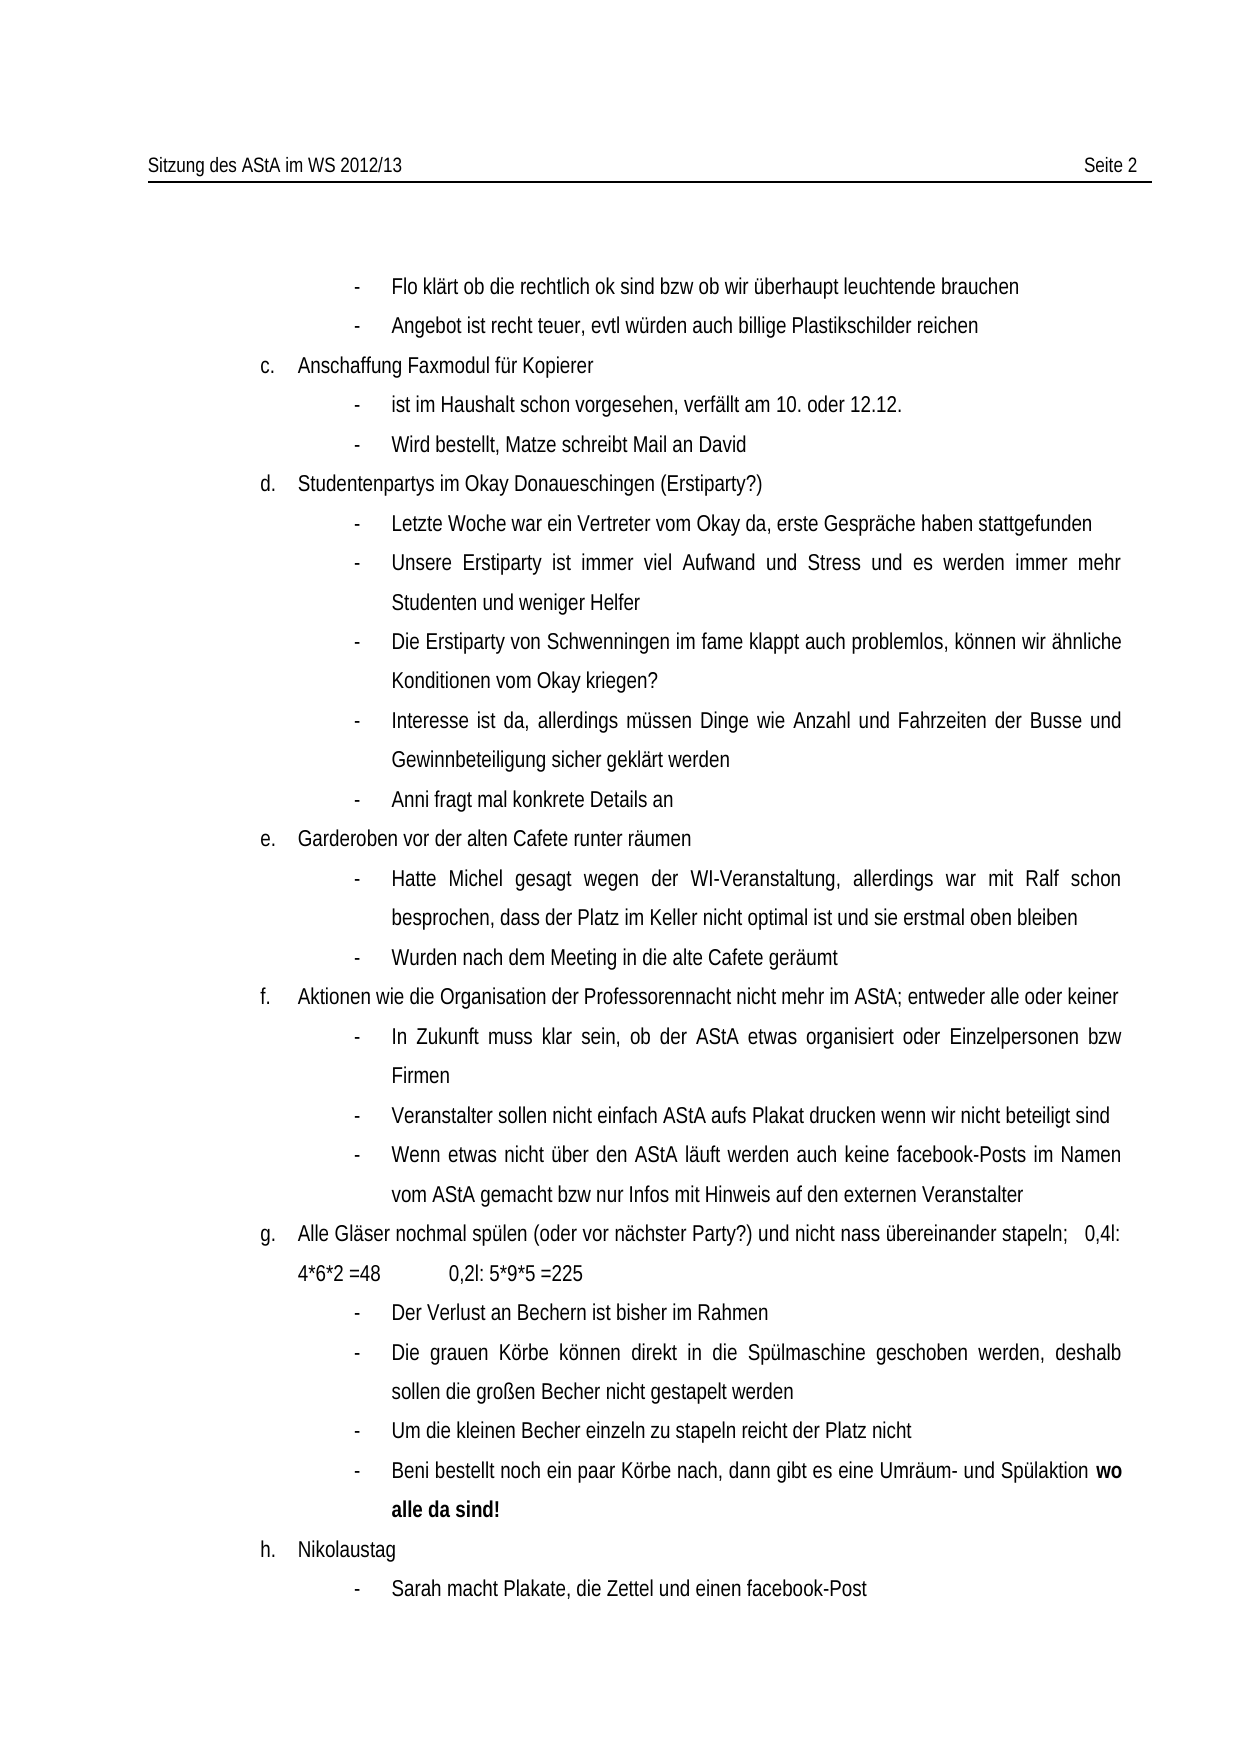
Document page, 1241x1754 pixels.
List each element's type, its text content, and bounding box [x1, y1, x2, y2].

list Um die kleinen Becher einzeln zu stapeln reicht der Platz nicht [354, 1417, 1122, 1444]
list Unsere Erstiparty ist immer viel Aufwand und Stress und es werden immer mehr Studenten und weniger Helfer [354, 549, 1122, 615]
list Die Erstiparty von Schwenningen im fame klappt auch problemlos, können wir ähnliche Konditionen vom Okay kriegen? [354, 628, 1122, 694]
list Letzte Woche war ein Vertreter vom Okay da, erste Gespräche haben stattgefunden [354, 509, 1122, 536]
list Interesse ist da, allerdings müssen Dinge wie Anzahl und Fahrzeiten der Busse und Gewinnbeteiligung sicher geklärt werden [354, 707, 1122, 773]
list ist im Haushalt schon vorgesehen, verfällt am 10. oder 12.12. [354, 391, 1122, 417]
list Der Verlust an Bechern ist bisher im Rahmen [354, 1299, 1122, 1325]
list Anni fragt mal konkrete Details an [354, 786, 1122, 812]
list Wurden nach dem Meeting in die alte Cafete geräumt [354, 944, 1122, 970]
list Beni bestellt noch ein paar Körbe nach, dann gibt es eine Umräum- und Spülaktion wo alle da sind! [354, 1457, 1122, 1523]
list Sarah macht Plakate, die Zettel und einen facebook-Post [354, 1575, 1122, 1602]
list Alle Gläser nochmal spülen (oder vor nächster Party?) und nicht nass übereinander stapeln; 0,4l: 4*6*2 =48 0,2l: 5*9*5 =225 [260, 1220, 1122, 1286]
list Garderoben vor der alten Cafete runter räumen [260, 825, 1122, 852]
list Flo klärt ob die rechtlich ok sind bzw ob wir überhaupt leuchtende brauchen [354, 273, 1122, 299]
list Anschaffung Faxmodul für Kopierer [260, 352, 1122, 378]
list Veranstalter sollen nicht einfach AStA aufs Plakat drucken wenn wir nicht beteiligt sind [354, 1102, 1122, 1128]
list Wenn etwas nicht über den AStA läuft werden auch keine facebook-Posts im Namen vom AStA gemacht bzw nur Infos mit Hinweis auf den externen Veranstalter [354, 1141, 1122, 1207]
list Wird bestellt, Matze schreibt Mail an David [354, 431, 1122, 457]
list Nikolaustag [260, 1536, 1122, 1562]
list Hatte Michel gesagt wegen der WI-Veranstaltung, allerdings war mit Ralf schon besprochen, dass der Platz im Keller nicht optimal ist und sie erstmal oben bleiben [354, 865, 1122, 931]
list Die grauen Körbe können direkt in die Spülmaschine geschoben werden, deshalb sollen die großen Becher nicht gestapelt werden [354, 1338, 1122, 1404]
list In Zukunft muss klar sein, ob der AStA etwas organisiert oder Einzelpersonen bzw Firmen [354, 1023, 1122, 1088]
list Angebot ist recht teuer, evtl würden auch billige Plastikschilder reichen [354, 312, 1122, 338]
list Aktionen wie die Organisation der Professorennacht nicht mehr im AStA; entweder alle oder keiner [260, 983, 1122, 1009]
list Studentenpartys im Okay Donaueschingen (Erstiparty?) [260, 470, 1122, 496]
